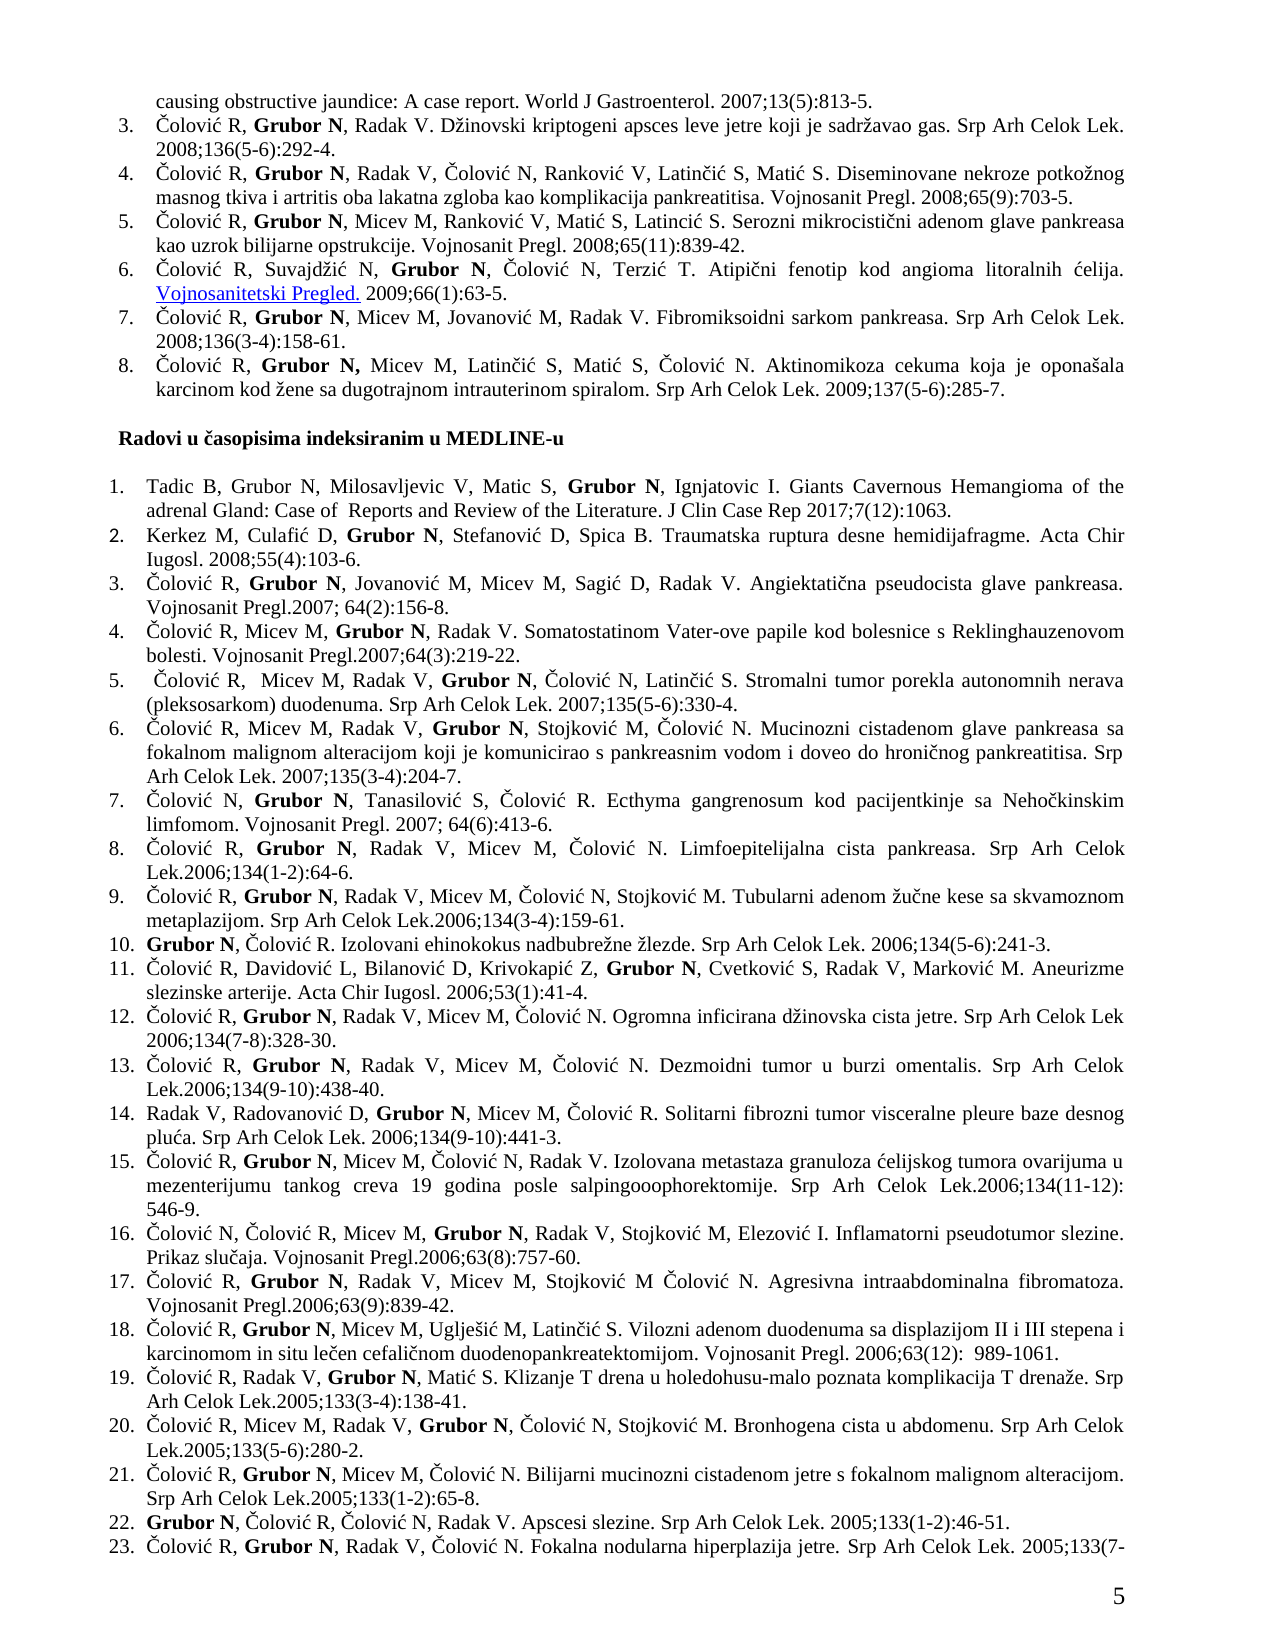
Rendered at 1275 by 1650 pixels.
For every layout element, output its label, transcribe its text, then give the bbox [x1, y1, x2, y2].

list Radak V, Radovanović D, Grubor N, Micev M, Čolović R. Solitarni fibrozni tumor visceralne pleure baze desnog pluća. Srp Arh Celok Lek. 2006;134(9-10):441-3. [109, 1101, 1125, 1149]
list Čolović R, Grubor N, Micev M, Čolović N, Radak V. Izolovana metastaza granuloza ćelijskog tumora ovarijuma u mezenterijumu tankog creva 19 godina posle salpingooophorektomije. Srp Arh Celok Lek.2006;134(11-12): 546-9. [109, 1149, 1125, 1221]
list Grubor N, Čolović R, Čolović N, Radak V. Apscesi slezine. Srp Arh Celok Lek. 2005;133(1-2):46-51. [109, 1510, 1125, 1534]
text Čolović R, Grubor N, Micev M, Jovanović M, Radak V. Fibromiksoidni sarkom pankreasa. Srp Arh Celok Lek. 2008;136(3-4):158-61. [118, 305, 1125, 353]
list Čolović R, Grubor N, Radak V, Micev M, Čolović N. Dezmoidni tumor u burzi omentalis. Srp Arh Celok Lek.2006;134(9-10):438-40. [109, 1052, 1125, 1101]
list Čolović R, Grubor N, Radak V, Micev M, Čolović N. Ogromna inficirana džinovska cista jetre. Srp Arh Celok Lek 2006;134(7-8):328-30. [109, 1004, 1125, 1052]
list Kerkez M, Culafić D, Grubor N, Stefanović D, Spica B. Traumatska ruptura desne hemidijafragme. Acta Chir Iugosl. 2008;55(4):103-6. [109, 522, 1125, 571]
text Čolović R, Grubor N, Radak V, Čolović N, Ranković V, Latinčić S, Matić S. Diseminovane nekroze potkožnog masnog tkiva i artritis oba lakatna zgloba kao komplikacija pankreatitisa. Vojnosanit Pregl. 2008;65(9):703-5. [118, 161, 1125, 209]
list Čolović R, Grubor N, Radak V, Micev M, Stojković M Čolović N. Agresivna intraabdominalna fibromatoza. Vojnosanit Pregl.2006;63(9):839-42. [109, 1269, 1125, 1317]
list Čolović R, Micev M, Radak V, Grubor N, Čolović N, Stojković M. Bronhogena cista u abdomenu. Srp Arh Celok Lek.2005;133(5-6):280-2. [109, 1413, 1125, 1462]
text Čolović R, Grubor N, Micev M, Ranković V, Matić S, Latincić S. Serozni mikrocistični adenom glave pankreasa kao uzrok bilijarne opstrukcije. Vojnosanit Pregl. 2008;65(11):839-42. [118, 209, 1125, 257]
list Čolović R, Micev M, Radak V, Grubor N, Stojković M, Čolović N. Mucinozni cistadenom glave pankreasa sa fokalnom malignom alteracijom koji je komunicirao s pankreasnim vodom i doveo do hroničnog pankreatitisa. Srp Arh Celok Lek. 2007;135(3-4):204-7. [109, 716, 1125, 788]
list Čolović R, Grubor N, Radak V, Micev M, Čolović N. Limfoepitelijalna cista pankreasa. Srp Arh Celok Lek.2006;134(1-2):64-6. [109, 836, 1125, 884]
list Čolović N, Čolović R, Micev M, Grubor N, Radak V, Stojković M, Elezović I. Inflamatorni pseudotumor slezine. Prikaz slučaja. Vojnosanit Pregl.2006;63(8):757-60. [109, 1221, 1125, 1269]
text Čolović R, Suvajdžić N, Grubor N, Čolović N, Terzić T. Atipični fenotip kod angioma litoralnih ćelija. Vojnosanitetski Pregled. 2009;66(1):63-5. [118, 257, 1125, 305]
list Čolović R, Grubor N, Radak V, Micev M, Čolović N, Stojković M. Tubularni adenom žučne kese sa skvamoznom metaplazijom. Srp Arh Celok Lek.2006;134(3-4):159-61. [109, 884, 1125, 932]
list Grubor N, Čolović R. Izolovani ehinokokus nadbubrežne žlezde. Srp Arh Celok Lek. 2006;134(5-6):241-3. [109, 932, 1125, 956]
list Čolović R, Davidović L, Bilanović D, Krivokapić Z, Grubor N, Cvetković S, Radak V, Marković M. Aneurizme slezinske arterije. Acta Chir Iugosl. 2006;53(1):41-4. [109, 956, 1125, 1004]
text Čolović R, Grubor N, Micev M, Latinčić S, Matić S, Čolović N. Aktinomikoza cekuma koja je oponašala karcinom kod žene sa dugotrajnom intrauterinom spiralom. Srp Arh Celok Lek. 2009;137(5-6):285-7. [118, 353, 1125, 401]
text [118, 89, 1125, 113]
list Čolović R, Radak V, Grubor N, Matić S. Klizanje T drena u holedohusu-malo poznata komplikacija T drenaže. Srp Arh Celok Lek.2005;133(3-4):138-41. [109, 1365, 1125, 1413]
text Radovi u časopisima indeksiranim u MEDLINE-u [118, 426, 1127, 449]
list Čolović R, Grubor N, Micev M, Čolović N. Bilijarni mucinozni cistadenom jetre s fokalnom malignom alteracijom. Srp Arh Celok Lek.2005;133(1-2):65-8. [109, 1462, 1125, 1510]
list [109, 1534, 1125, 1558]
list Čolović R, Micev M, Radak V, Grubor N, Čolović N, Latinčić S. Stromalni tumor porekla autonomnih nerava (pleksosarkom) duodenuma. Srp Arh Celok Lek. 2007;135(5-6):330-4. [109, 667, 1125, 716]
text Čolović R, Grubor N, Radak V. Džinovski kriptogeni apsces leve jetre koji je sadržavao gas. Srp Arh Celok Lek. 2008;136(5-6):292-4. [118, 113, 1125, 161]
list Čolović R, Grubor N, Jovanović M, Micev M, Sagić D, Radak V. Angiektatična pseudocista glave pankreasa. Vojnosanit Pregl.2007; 64(2):156-8. [109, 571, 1125, 619]
list Tadic B, Grubor N, Milosavljevic V, Matic S, Grubor N, Ignjatovic I. Giants Cavernous Hemangioma of the adrenal Gland: Case of Reports and Review of the Literature. J Clin Case Rep 2017;7(12):1063. [109, 474, 1125, 522]
list Čolović R, Grubor N, Micev M, Uglješić M, Latinčić S. Vilozni adenom duodenuma sa displazijom II i III stepena i karcinomom in situ lečen cefaličnom duodenopankreatektomijom. Vojnosanit Pregl. 2006;63(12): 989-1061. [109, 1317, 1125, 1365]
list Čolović N, Grubor N, Tanasilović S, Čolović R. Ecthyma gangrenosum kod pacijentkinje sa Nehočkinskim limfomom. Vojnosanit Pregl. 2007; 64(6):413-6. [109, 788, 1125, 836]
list Čolović R, Micev M, Grubor N, Radak V. Somatostatinom Vater-ove papile kod bolesnice s Reklinghauzenovom bolesti. Vojnosanit Pregl.2007;64(3):219-22. [109, 619, 1125, 667]
